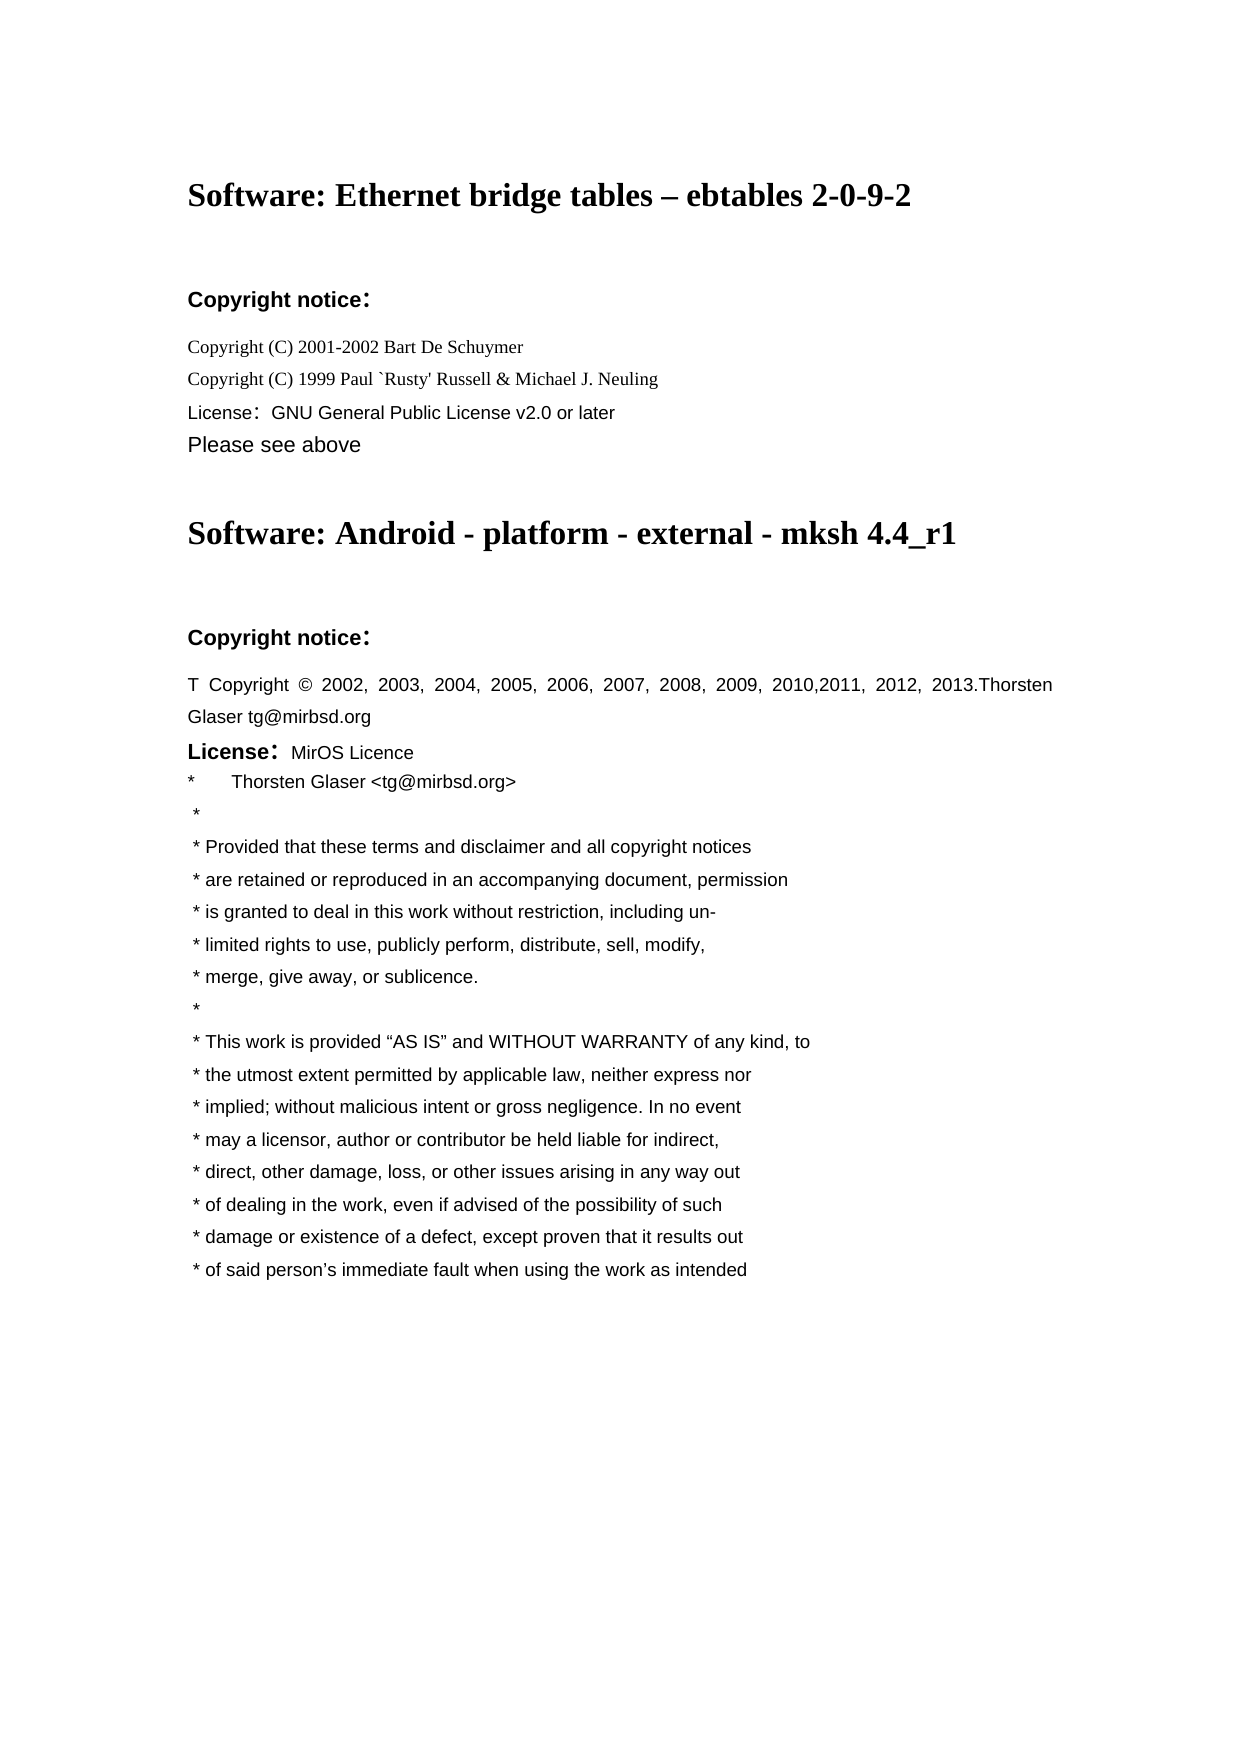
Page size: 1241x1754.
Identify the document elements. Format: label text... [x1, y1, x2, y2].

text * Thorsten Glaser <tg@mirbsd.org> [187, 766, 1053, 798]
text License：MirOS Licence [187, 733, 1053, 766]
text T Copyright © 2002, 2003, 2004, 2005, 2006, 2007, 2008, 2009, 2010,2011, 2012, 2013.Thorsten Glaser tg@mirbsd.org [187, 668, 1053, 733]
text * direct, other damage, loss, or other issues arising in any way out [187, 1156, 1053, 1188]
text * damage or existence of a defect, except proven that it results out [187, 1221, 1053, 1253]
text * Provided that these terms and disclaimer and all copyright notices [187, 831, 1053, 863]
text Copyright (C) 1999 Paul `Rusty' Russell & Michael J. Neuling [187, 363, 1053, 395]
text * is granted to deal in this work without restriction, including un‐ [187, 896, 1053, 928]
subtitle Software: Ethernet bridge tables – ebtables 2-0-9-2 [187, 162, 1053, 227]
text * merge, give away, or sublicence. [187, 961, 1053, 993]
text License：GNU General Public License v2.0 or later [187, 395, 1053, 428]
text * of said person’s immediate fault when using the work as intended [187, 1253, 1053, 1286]
text * limited rights to use, publicly perform, distribute, sell, modify, [187, 928, 1053, 961]
text Copyright (C) 2001-2002 Bart De Schuymer [187, 330, 1053, 363]
text * implied; without malicious intent or gross negligence. In no event [187, 1091, 1053, 1123]
text * [187, 993, 1053, 1026]
text * may a licensor, author or contributor be held liable for indirect, [187, 1123, 1053, 1156]
text * [187, 798, 1053, 831]
text * of dealing in the work, even if advised of the possibility of such [187, 1188, 1053, 1221]
text Copyright notice： [187, 620, 1053, 652]
text * are retained or reproduced in an accompanying document, permission [187, 863, 1053, 896]
text Please see above [187, 428, 1053, 460]
subtitle Software: Android - platform - external - mksh 4.4_r1 [187, 500, 1053, 565]
text * This work is provided “AS IS” and WITHOUT WARRANTY of any kind, to [187, 1026, 1053, 1058]
text Copyright notice： [187, 282, 1053, 314]
text * the utmost extent permitted by applicable law, neither express nor [187, 1058, 1053, 1091]
